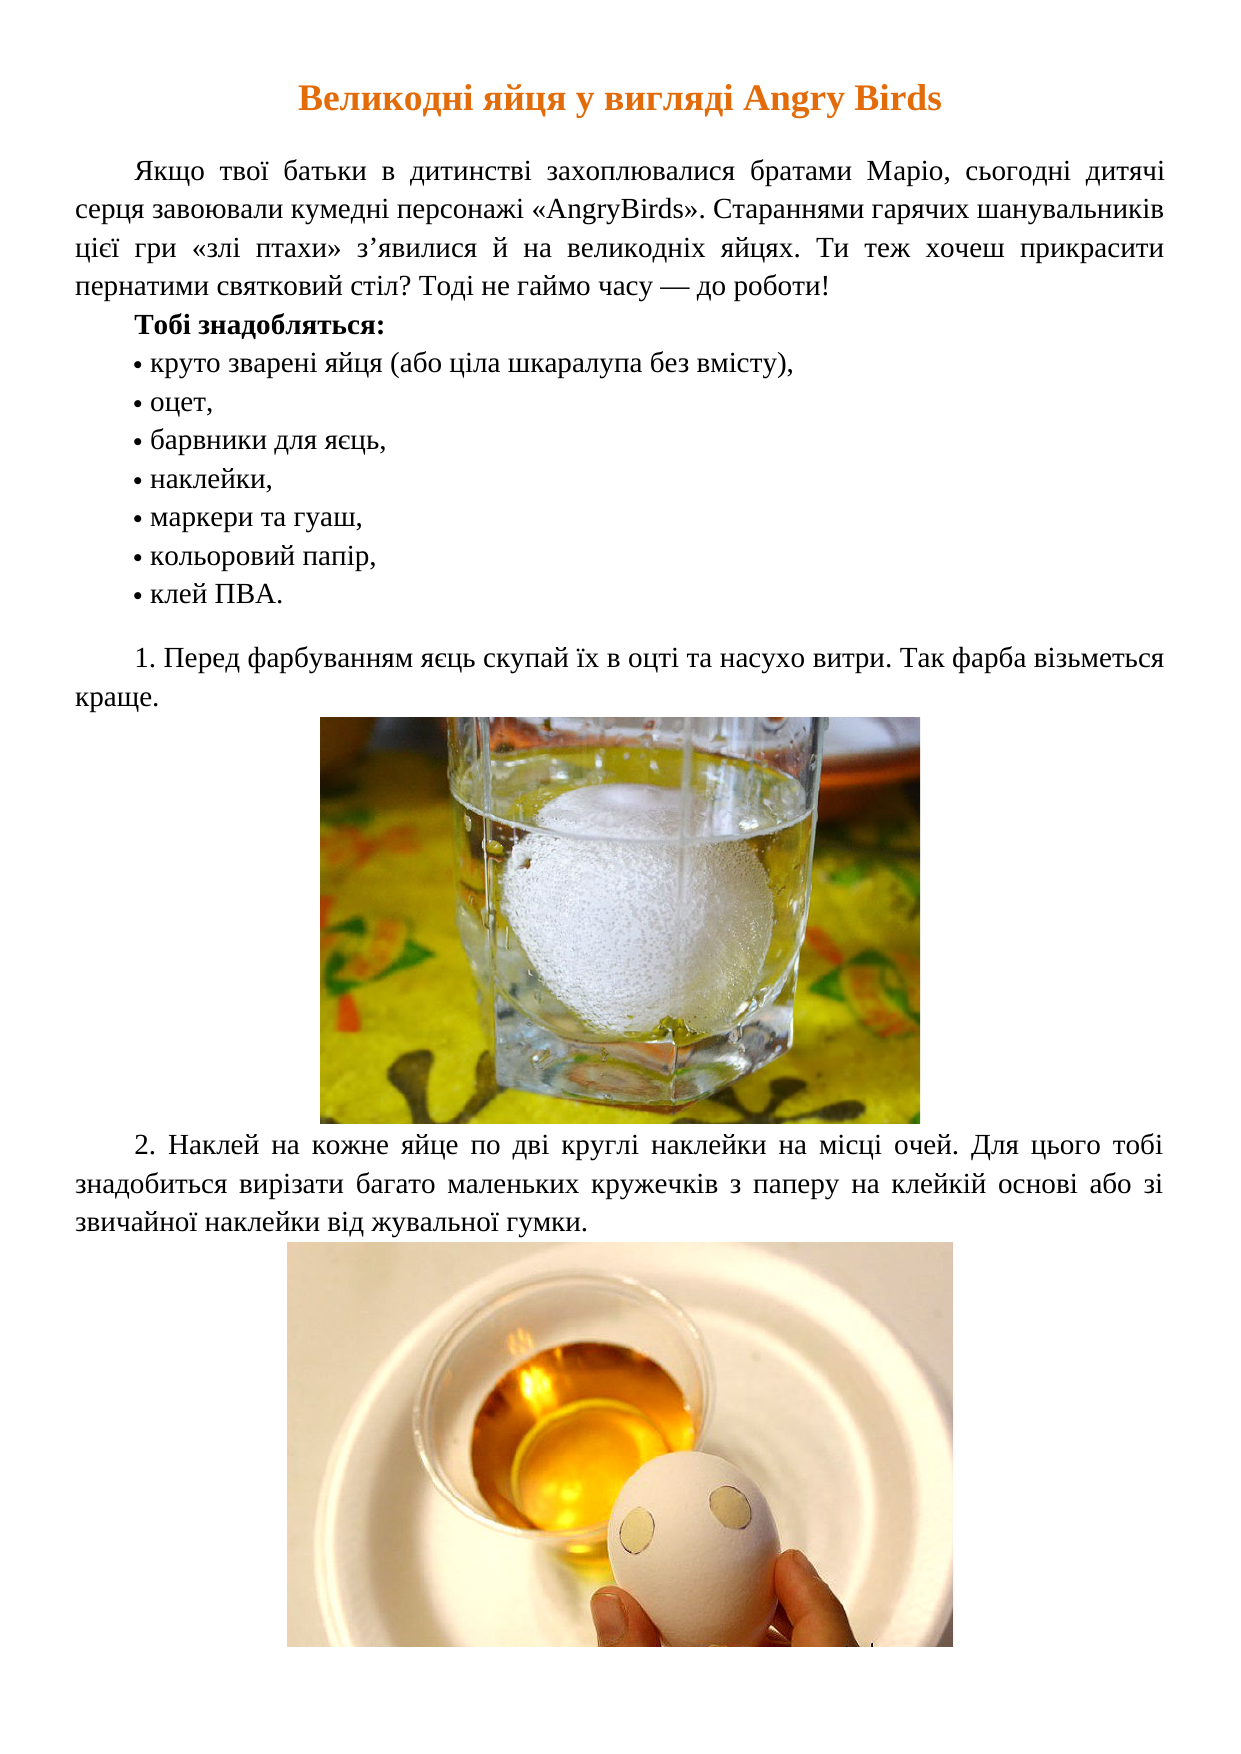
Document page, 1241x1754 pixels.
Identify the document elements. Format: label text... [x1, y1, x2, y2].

text Тобі знадобляться: [75, 307, 1165, 340]
text 2. Наклей на кожне яйце по дві круглі наклейки на місці очей. Для цього тобі знадобиться вирізати багато маленьких кружечків з паперу на клейкій основі або зі звичайної наклейки від жувальної гумки. [75, 1127, 1165, 1238]
picture [287, 1242, 954, 1647]
list наклейки, [75, 461, 1165, 494]
list маркери та гуаш, [75, 499, 1165, 533]
picture [320, 717, 921, 1124]
list оцет, [75, 384, 1165, 417]
list кольоровий папір, [75, 538, 1165, 572]
list круто зварені яйця (або ціла шкаралупа без вмісту), [75, 345, 1165, 379]
list клей ПВА. [75, 577, 1165, 610]
text 1. Перед фарбуванням яєць скупай їх в оцті та насухо витри. Так фарба візьметься краще. [75, 640, 1165, 712]
list барвники для яєць, [75, 422, 1165, 456]
text Великодні яйця у вигляді Angry Birds [75, 75, 1165, 118]
text Якщо твої батьки в дитинстві захоплювалися братами Маріо, сьогодні дитячі серця завоювали кумедні персонажі «AngryBirds». Стараннями гарячих шанувальників цієї гри «злі птахи» з’явилися й на великодніх яйцях. Ти теж хочеш прикрасити пернатими святковий стіл? Тоді не гаймо часу — до роботи! [75, 153, 1165, 302]
